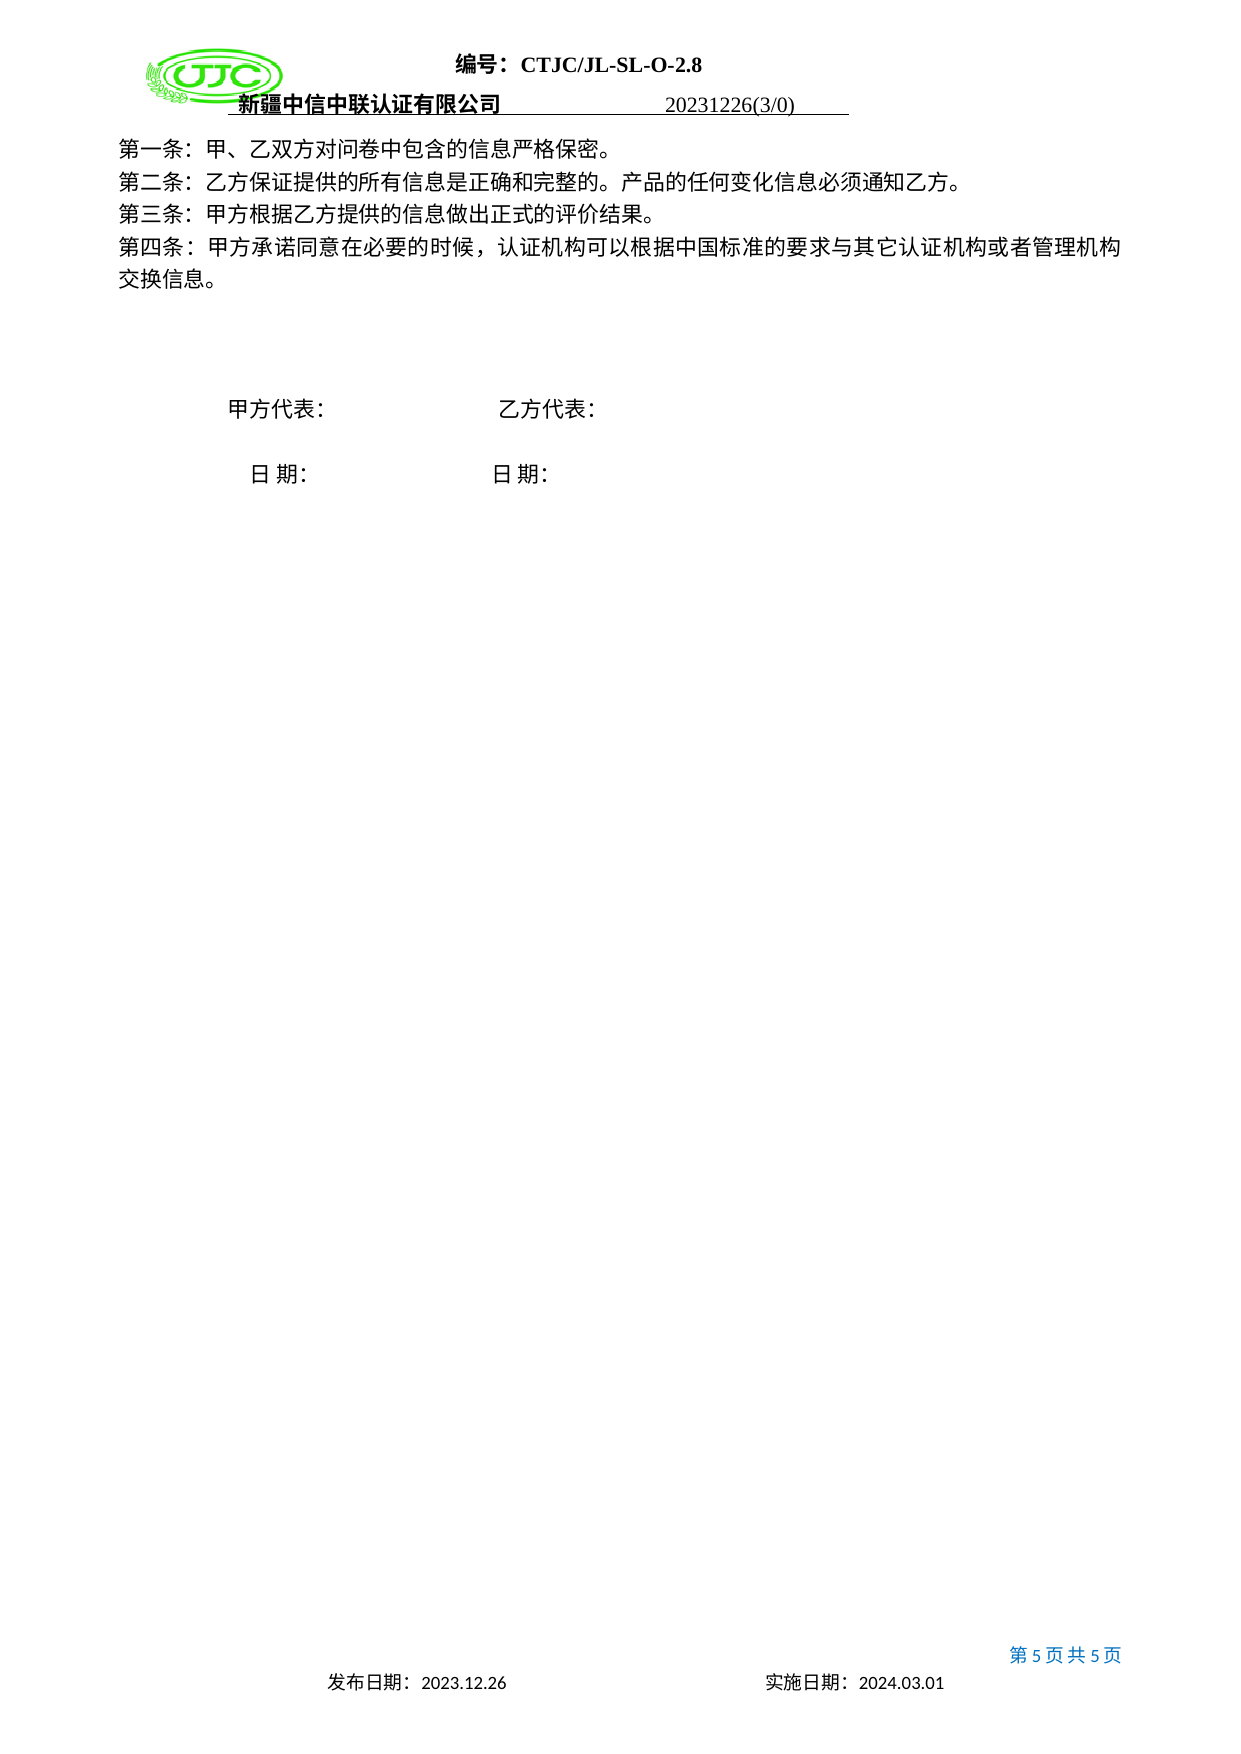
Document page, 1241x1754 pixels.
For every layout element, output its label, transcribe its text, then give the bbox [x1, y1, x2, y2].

text 第一条：甲、乙双方对问卷中包含的信息严格保密。 [118, 132, 1122, 164]
text 第三条：甲方根据乙方提供的信息做出正式的评价结果。 [118, 197, 1122, 229]
text 第二条：乙方保证提供的所有信息是正确和完整的。产品的任何变化信息必须通知乙方。 [118, 164, 1122, 197]
text 第四条：甲方承诺同意在必要的时候，认证机构可以根据中国标准的要求与其它认证机构或者管理机构交换信息。 [118, 229, 1122, 294]
picture [138, 39, 289, 108]
text 甲方代表： 乙方代表： [118, 392, 1122, 424]
text 日 期： 日 期： [118, 457, 1122, 489]
